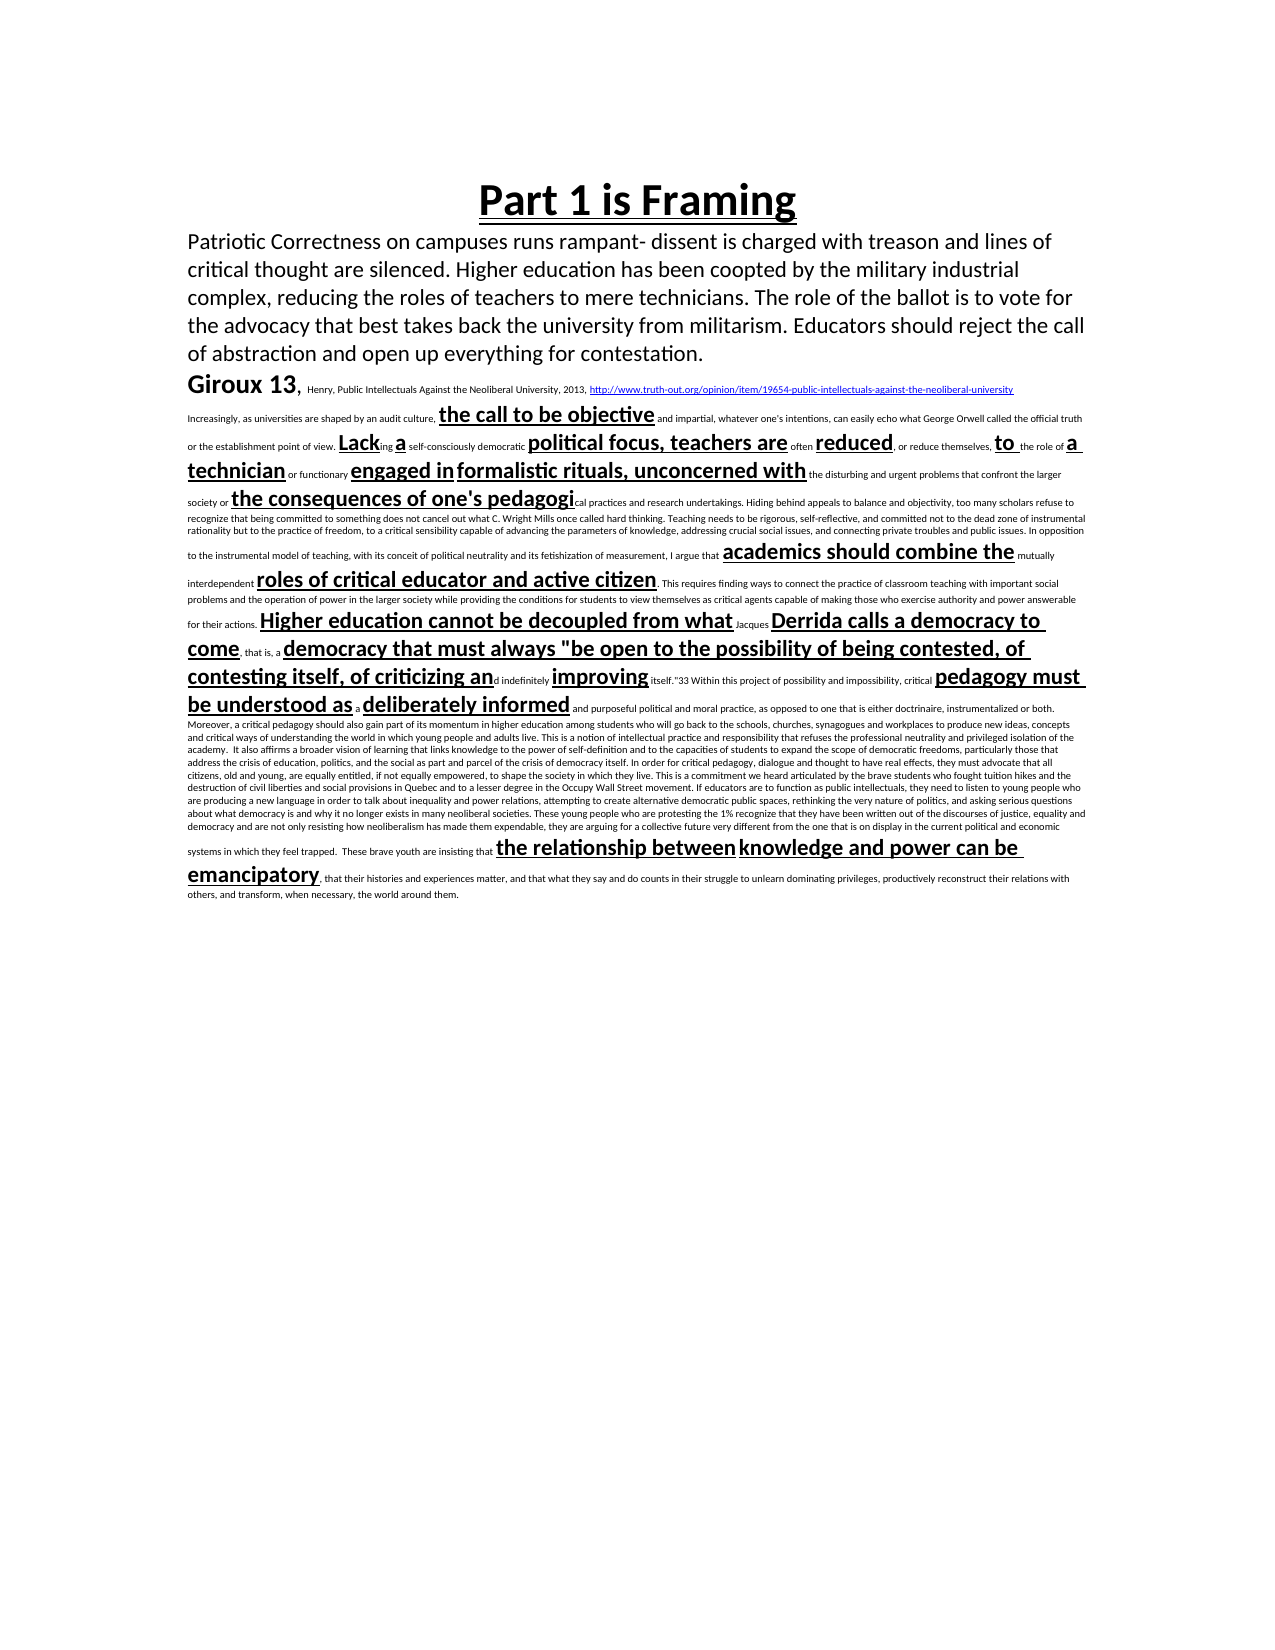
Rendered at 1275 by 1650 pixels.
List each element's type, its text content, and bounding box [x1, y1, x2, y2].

text Increasingly, as universities are shaped by an audit culture, the call to be objective and impartial, whatever one's intentions, can easily echo what George Orwell called the official truth or the establishment point of view. Lacking a self-consciously democratic political focus, teachers are often reduced, or reduce themselves, to the role of a technician or functionary engaged in formalistic rituals, unconcerned with the disturbing and urgent problems that confront the larger society or the consequences of one's pedagogical practices and research undertakings. Hiding behind appeals to balance and objectivity, too many scholars refuse to recognize that being committed to something does not cancel out what C. Wright Mills once called hard thinking. Teaching needs to be rigorous, self-reflective, and committed not to the dead zone of instrumental rationality but to the practice of freedom, to a critical sensibility capable of advancing the parameters of knowledge, addressing crucial social issues, and connecting private troubles and public issues. In opposition to the instrumental model of teaching, with its conceit of political neutrality and its fetishization of measurement, I argue that academics should combine the mutually interdependent roles of critical educator and active citizen. This requires finding ways to connect the practice of classroom teaching with important social problems and the operation of power in the larger society while providing the conditions for students to view themselves as critical agents capable of making those who exercise authority and power answerable for their actions. Higher education cannot be decoupled from what Jacques Derrida calls a democracy to come, that is, a democracy that must always "be open to the possibility of being contested, of contesting itself, of criticizing and indefinitely improving itself."33 Within this project of possibility and impossibility, critical pedagogy must be understood as a deliberately informed and purposeful political and moral practice, as opposed to one that is either doctrinaire, instrumentalized or both. Moreover, a critical pedagogy should also gain part of its momentum in higher education among students who will go back to the schools, churches, synagogues and workplaces to produce new ideas, concepts and critical ways of understanding the world in which young people and adults live. This is a notion of intellectual practice and responsibility that refuses the professional neutrality and privileged isolation of the academy. It also affirms a broader vision of learning that links knowledge to the power of self-definition and to the capacities of students to expand the scope of democratic freedoms, particularly those that address the crisis of education, politics, and the social as part and parcel of the crisis of democracy itself. In order for critical pedagogy, dialogue and thought to have real effects, they must advocate that all citizens, old and young, are equally entitled, if not equally empowered, to shape the society in which they live. This is a commitment we heard articulated by the brave students who fought tuition hikes and the destruction of civil liberties and social provisions in Quebec and to a lesser degree in the Occupy Wall Street movement. If educators are to function as public intellectuals, they need to listen to young people who are producing a new language in order to talk about inequality and power relations, attempting to create alternative democratic public spaces, rethinking the very nature of politics, and asking serious questions about what democracy is and why it no longer exists in many neoliberal societies. These young people who are protesting the 1% recognize that they have been written out of the discourses of justice, equality and democracy and are not only resisting how neoliberalism has made them expendable, they are arguing for a collective future very different from the one that is on display in the current political and economic systems in which they feel trapped. These brave youth are insisting that the relationship between knowledge and power can be emancipatory, that their histories and experiences matter, and that what they say and do counts in their struggle to unlearn dominating privileges, productively reconstruct their relations with others, and transform, when necessary, the world around them. [187, 400, 1087, 901]
subtitle Part 1 is Framing [187, 171, 1087, 227]
text Patriotic Correctness on campuses runs rampant- dissent is charged with treason and lines of critical thought are silenced. Higher education has been coopted by the military industrial complex, reducing the roles of teachers to mere technicians. The role of the ballot is to vote for the advocacy that best takes back the university from militarism. Educators should reject the call of abstraction and open up everything for contestation. [187, 227, 1087, 367]
text Giroux 13, Henry, Public Intellectuals Against the Neoliberal University, 2013, http://www.truth-out.org/opinion/item/19654-public-intellectuals-against-the-neoliberal-university [187, 367, 1087, 400]
